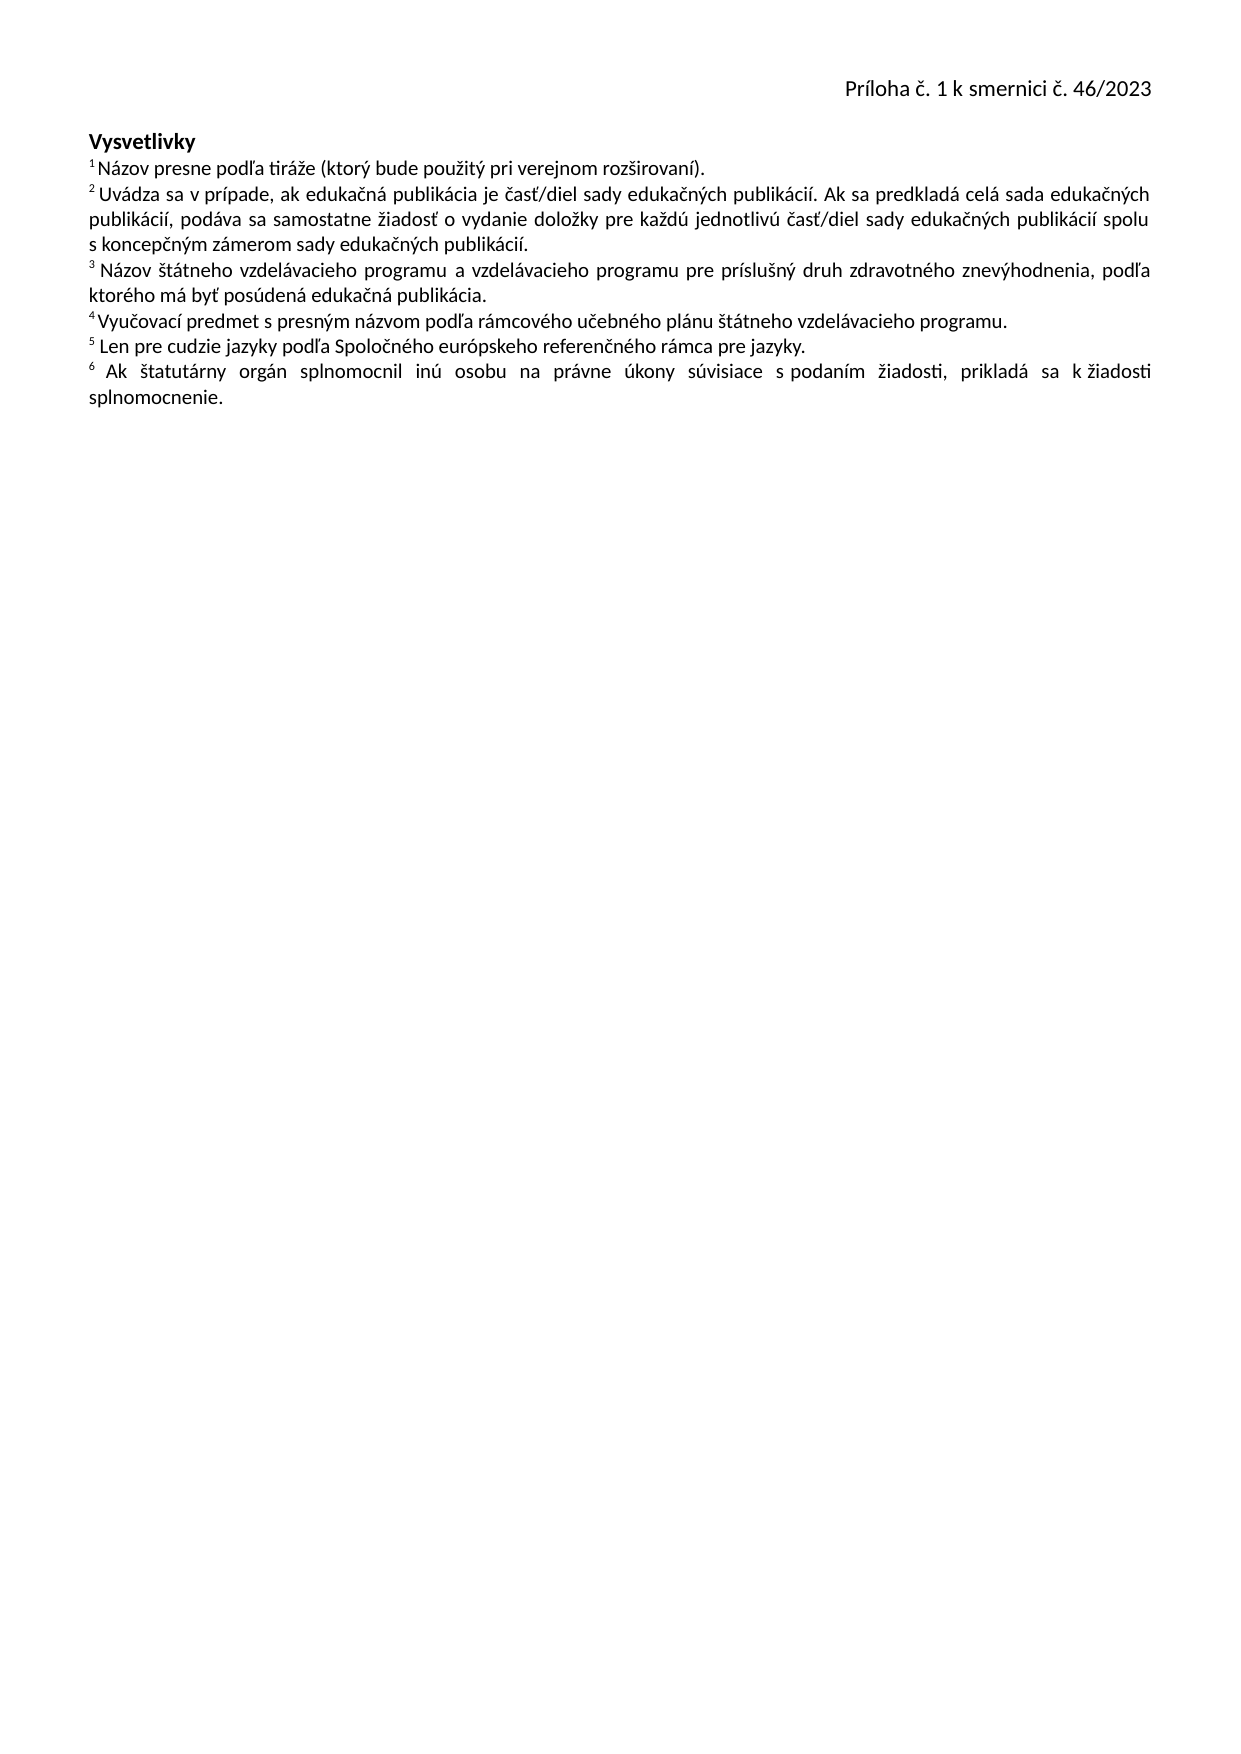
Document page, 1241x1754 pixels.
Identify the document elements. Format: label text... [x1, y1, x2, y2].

text Vysvetlivky [89, 127, 1152, 155]
text 5 Len pre cudzie jazyky podľa Spoločného európskeho referenčného rámca pre jazyky. [44, 333, 1152, 359]
text 4 Vyučovací predmet s presným názvom podľa rámcového učebného plánu štátneho vzdelávacieho programu. [44, 308, 1152, 333]
text 2 Uvádza sa v prípade, ak edukačná publikácia je časť/diel sady edukačných publikácií. Ak sa predkladá celá sada edukačných publikácií, podáva sa samostatne žiadosť o vydanie doložky pre každú jednotlivú časť/diel sady edukačných publikácií spolu s koncepčným zámerom sady edukačných publikácií. [89, 181, 1152, 257]
text 3 Názov štátneho vzdelávacieho programu a vzdelávacieho programu pre príslušný druh zdravotného znevýhodnenia, podľa ktorého má byť posúdená edukačná publikácia. [89, 257, 1152, 308]
text 1 Názov presne podľa tiráže (ktorý bude použitý pri verejnom rozširovaní). [89, 155, 1152, 181]
text 6 Ak štatutárny orgán splnomocnil inú osobu na právne úkony súvisiace s podaním žiadosti, prikladá sa k žiadosti splnomocnenie. [89, 359, 1152, 409]
